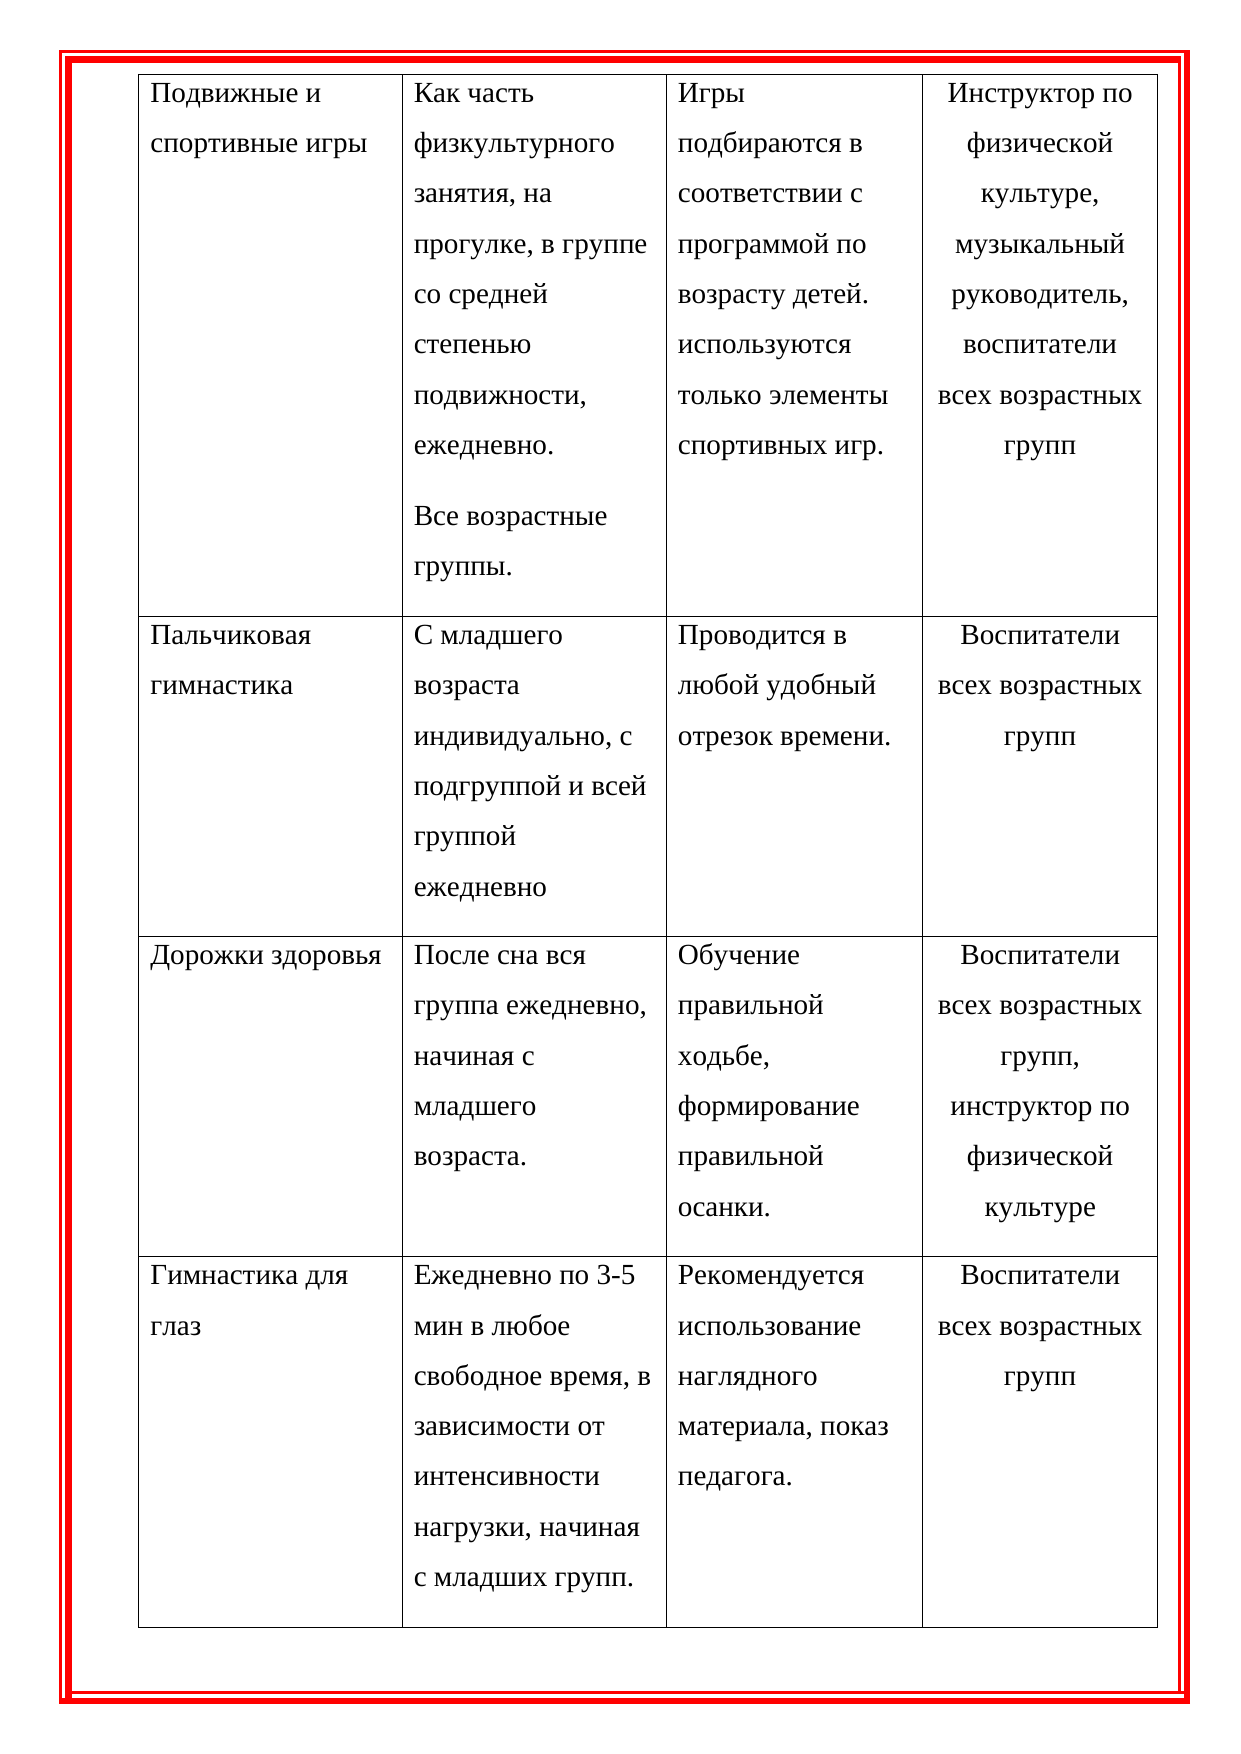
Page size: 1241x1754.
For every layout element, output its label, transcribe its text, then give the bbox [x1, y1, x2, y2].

table_cell Воспитатели всех возрастных групп [923, 617, 1157, 936]
table_cell Рекомендуется использование наглядного материала, показ педагога. [667, 1257, 922, 1627]
table_cell Проводится в любой удобный отрезок времени. [667, 617, 922, 936]
table_cell Ежедневно по 3-5 мин в любое свободное время, в зависимости от интенсивности нагрузки, начиная с младших групп. [403, 1257, 666, 1627]
table_cell Воспитатели всех возрастных групп, инструктор по физической культуре [923, 937, 1157, 1256]
table_cell Как часть физкультурного занятия, на прогулке, в группе со средней степенью подвижности, ежедневно. Все возрастные группы. [403, 75, 666, 616]
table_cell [923, 1257, 1157, 1627]
table_cell Инструктор по физической культуре, музыкальный руководитель, воспитатели всех возрастных групп [923, 75, 1157, 616]
table_cell С младшего возраста индивидуально, с подгруппой и всей группой ежедневно [403, 617, 666, 936]
table_cell Пальчиковая гимнастика [139, 617, 402, 936]
table_cell Гимнастика для глаз [139, 1257, 402, 1627]
table_cell После сна вся группа ежедневно, начиная с младшего возраста. [403, 937, 666, 1256]
table_cell Дорожки здоровья [139, 937, 402, 1256]
table_cell Игры подбираются в соответствии с программой по возрасту детей. используются только элементы спортивных игр. [667, 75, 922, 616]
table_cell Обучение правильной ходьбе, формирование правильной осанки. [667, 937, 922, 1256]
table_cell Подвижные и спортивные игры [139, 75, 402, 616]
